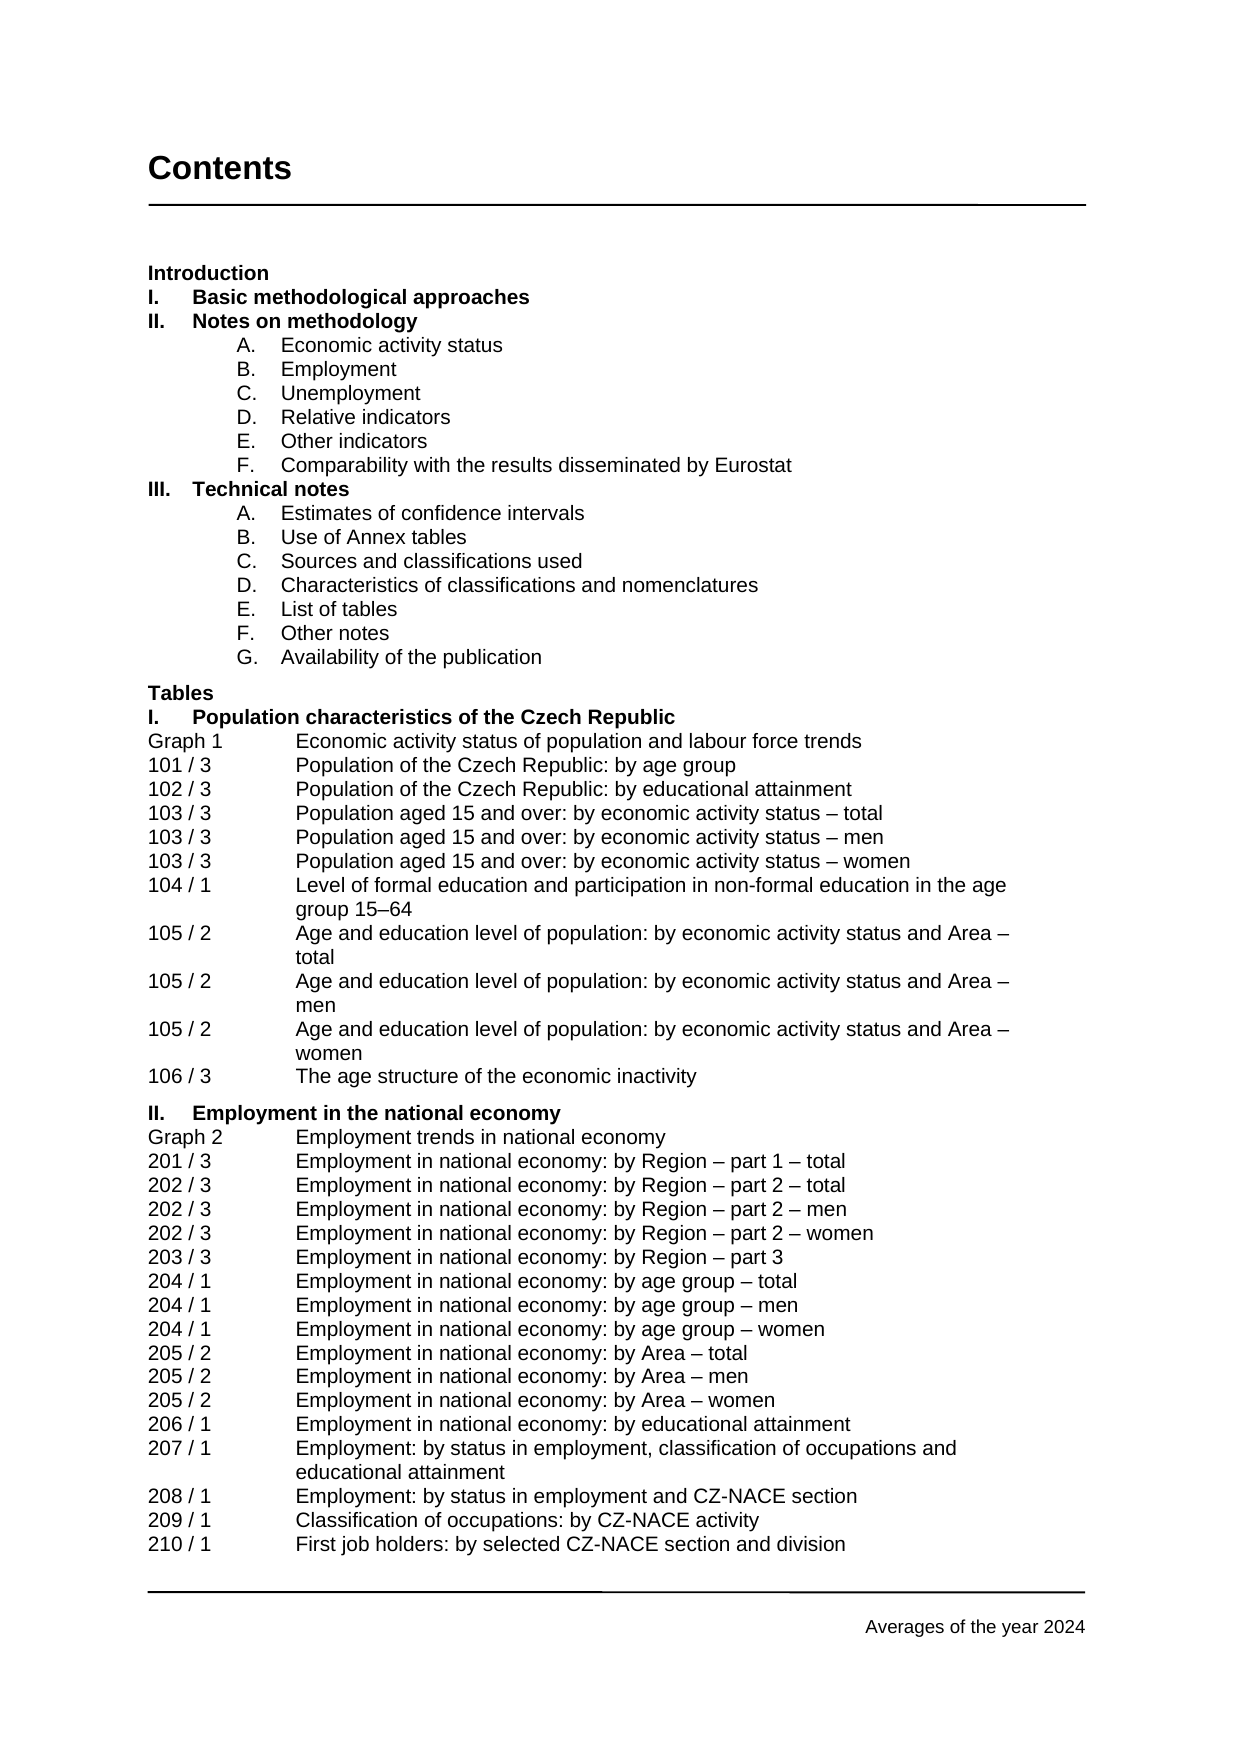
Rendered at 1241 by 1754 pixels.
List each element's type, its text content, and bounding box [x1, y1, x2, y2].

list List of tables [148, 597, 1034, 621]
subtitle Use of Annex tables [148, 525, 1034, 549]
text 102 / 3 Population of the Czech Republic: by educational attainment [148, 777, 1034, 801]
text 105 / 2 Age and education level of population: by economic activity status and Area – men [148, 968, 1034, 1016]
text Introduction [148, 261, 1034, 285]
text 103 / 3 Population aged 15 and over: by economic activity status – women [148, 849, 1034, 873]
list Relative indicators [148, 405, 1034, 429]
list Characteristics of classifications and nomenclatures [148, 573, 1034, 597]
list Population characteristics of the Czech Republic [148, 705, 1034, 729]
list Estimates of confidence intervals [148, 501, 1034, 525]
text 205 / 2 Employment in national economy: by Area – total [148, 1340, 1034, 1364]
text 205 / 2 Employment in national economy: by Area – men [148, 1364, 1034, 1388]
list Availability of the publication [148, 644, 1034, 668]
text 103 / 3 Population aged 15 and over: by economic activity status – total [148, 801, 1034, 825]
text 209 / 1 Classification of occupations: by CZ-NACE activity [148, 1508, 1034, 1532]
text 210 / 1 First job holders: by selected CZ-NACE section and division [148, 1532, 1034, 1556]
text 202 / 3 Employment in national economy: by Region – part 2 – women [148, 1221, 1034, 1244]
text Graph 2 Employment trends in national economy [148, 1125, 1034, 1149]
text 204 / 1 Employment in national economy: by age group – men [148, 1292, 1034, 1316]
list Sources and classifications used [148, 549, 1034, 573]
text 202 / 3 Employment in national economy: by Region – part 2 – men [148, 1197, 1034, 1221]
list Comparability with the results disseminated by Eurostat [148, 453, 1034, 477]
list Technical notes [148, 477, 1034, 501]
text 208 / 1 Employment: by status in employment and CZ-NACE section [148, 1484, 1034, 1508]
list Employment in the national economy [148, 1101, 1034, 1125]
list Unemployment [148, 381, 1034, 405]
list Basic methodological approaches [148, 285, 1034, 309]
list Employment [148, 357, 1034, 381]
text Graph 1 Economic activity status of population and labour force trends [148, 729, 1034, 753]
text 106 / 3 The age structure of the economic inactivity [148, 1064, 1034, 1088]
text 101 / 3 Population of the Czech Republic: by age group [148, 753, 1034, 777]
text 204 / 1 Employment in national economy: by age group – total [148, 1268, 1034, 1292]
text Contents [148, 148, 1092, 186]
list Economic activity status [148, 333, 1034, 357]
text 201 / 3 Employment in national economy: by Region – part 1 – total [148, 1149, 1034, 1173]
list Notes on methodology [148, 309, 1034, 333]
subtitle Tables [148, 681, 1034, 705]
text 105 / 2 Age and education level of population: by economic activity status and Area – women [148, 1016, 1034, 1064]
list Other indicators [148, 429, 1034, 453]
text 202 / 3 Employment in national economy: by Region – part 2 – total [148, 1173, 1034, 1197]
text 104 / 1 Level of formal education and participation in non-formal education in the age group 15–64 [148, 873, 1034, 921]
text 204 / 1 Employment in national economy: by age group – women [148, 1316, 1034, 1340]
text 103 / 3 Population aged 15 and over: by economic activity status – men [148, 825, 1034, 849]
list Other notes [148, 621, 1034, 644]
text 207 / 1 Employment: by status in employment, classification of occupations and educational attainment [148, 1436, 1034, 1484]
text 105 / 2 Age and education level of population: by economic activity status and Area – total [148, 921, 1034, 968]
text 206 / 1 Employment in national economy: by educational attainment [148, 1412, 1034, 1436]
text 203 / 3 Employment in national economy: by Region – part 3 [148, 1244, 1034, 1268]
text 205 / 2 Employment in national economy: by Area – women [148, 1388, 1034, 1412]
